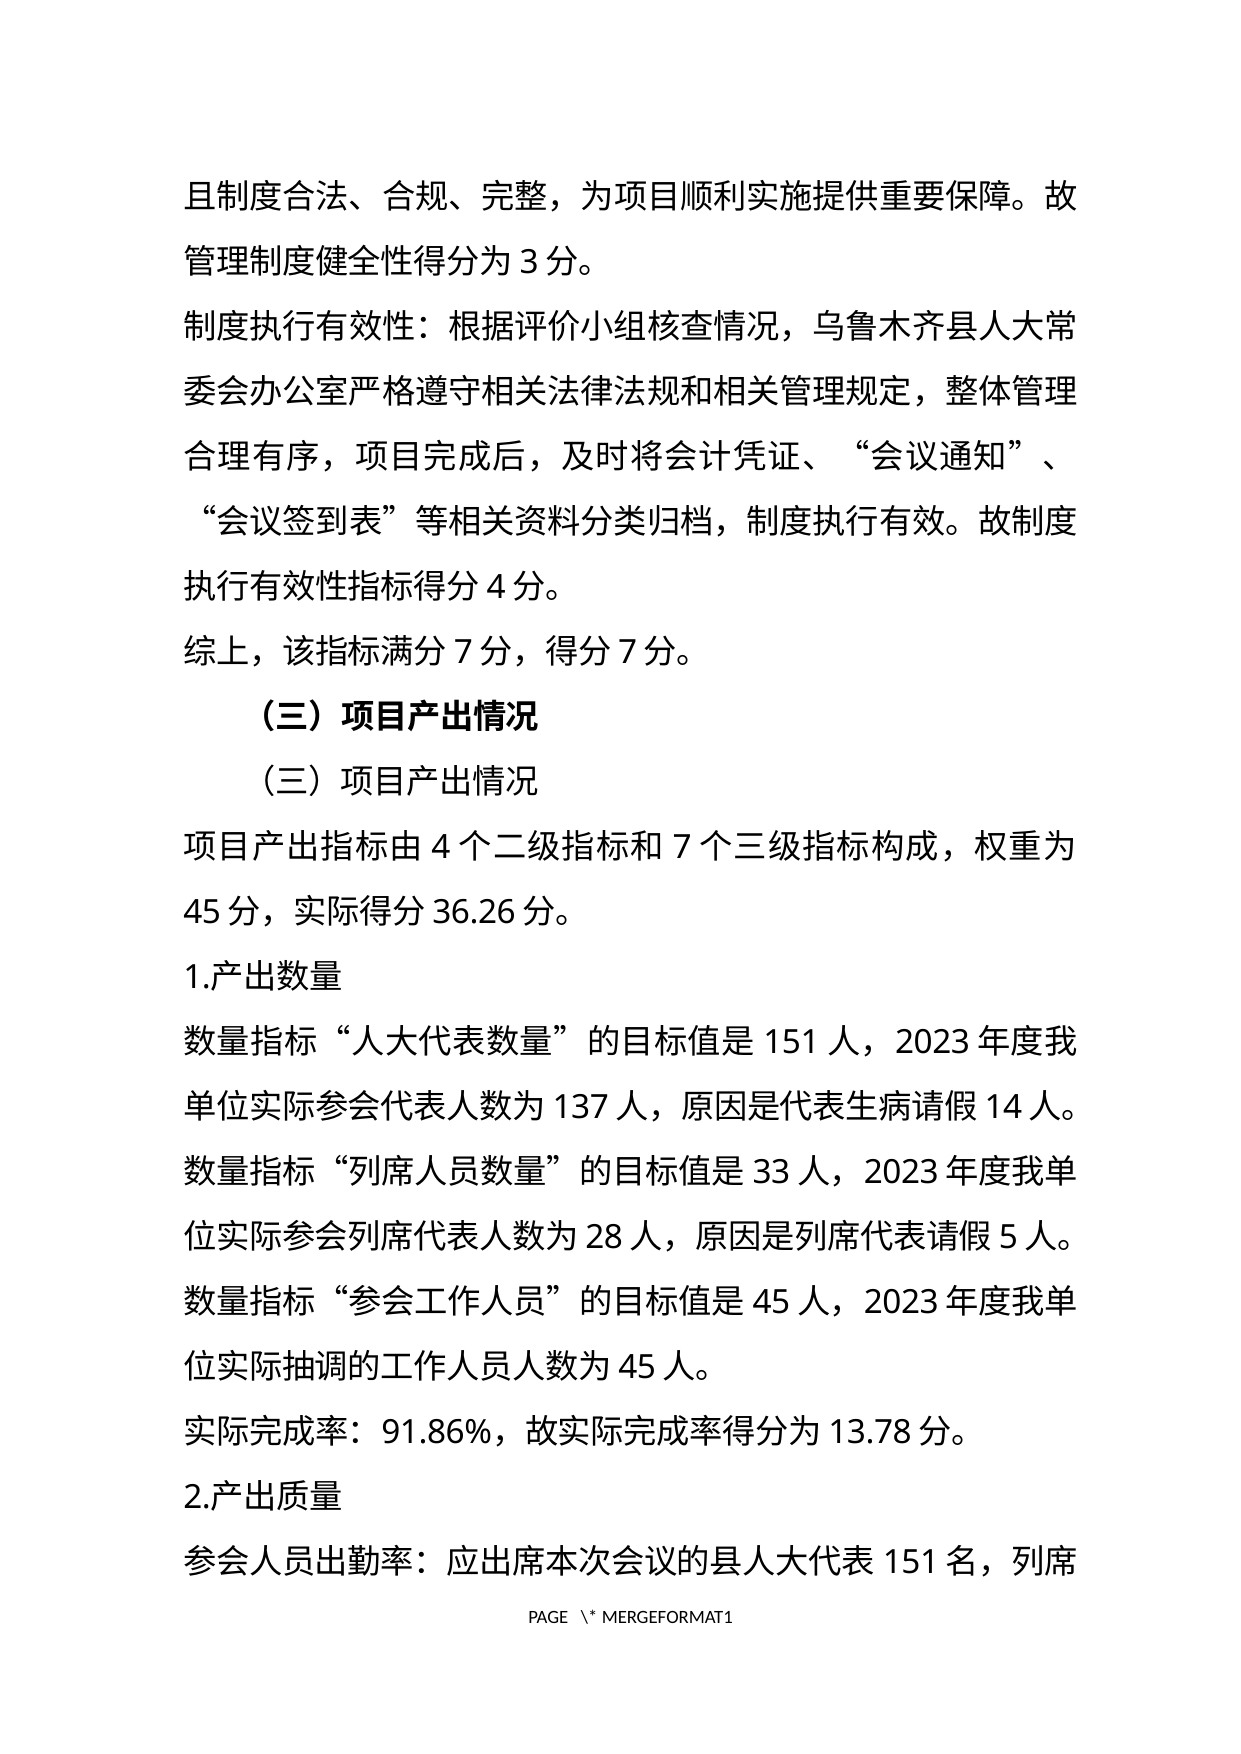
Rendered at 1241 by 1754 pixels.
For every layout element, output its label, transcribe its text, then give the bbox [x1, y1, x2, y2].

text （三）项目产出情况 [183, 682, 1078, 747]
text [183, 747, 1078, 1592]
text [183, 162, 1078, 682]
